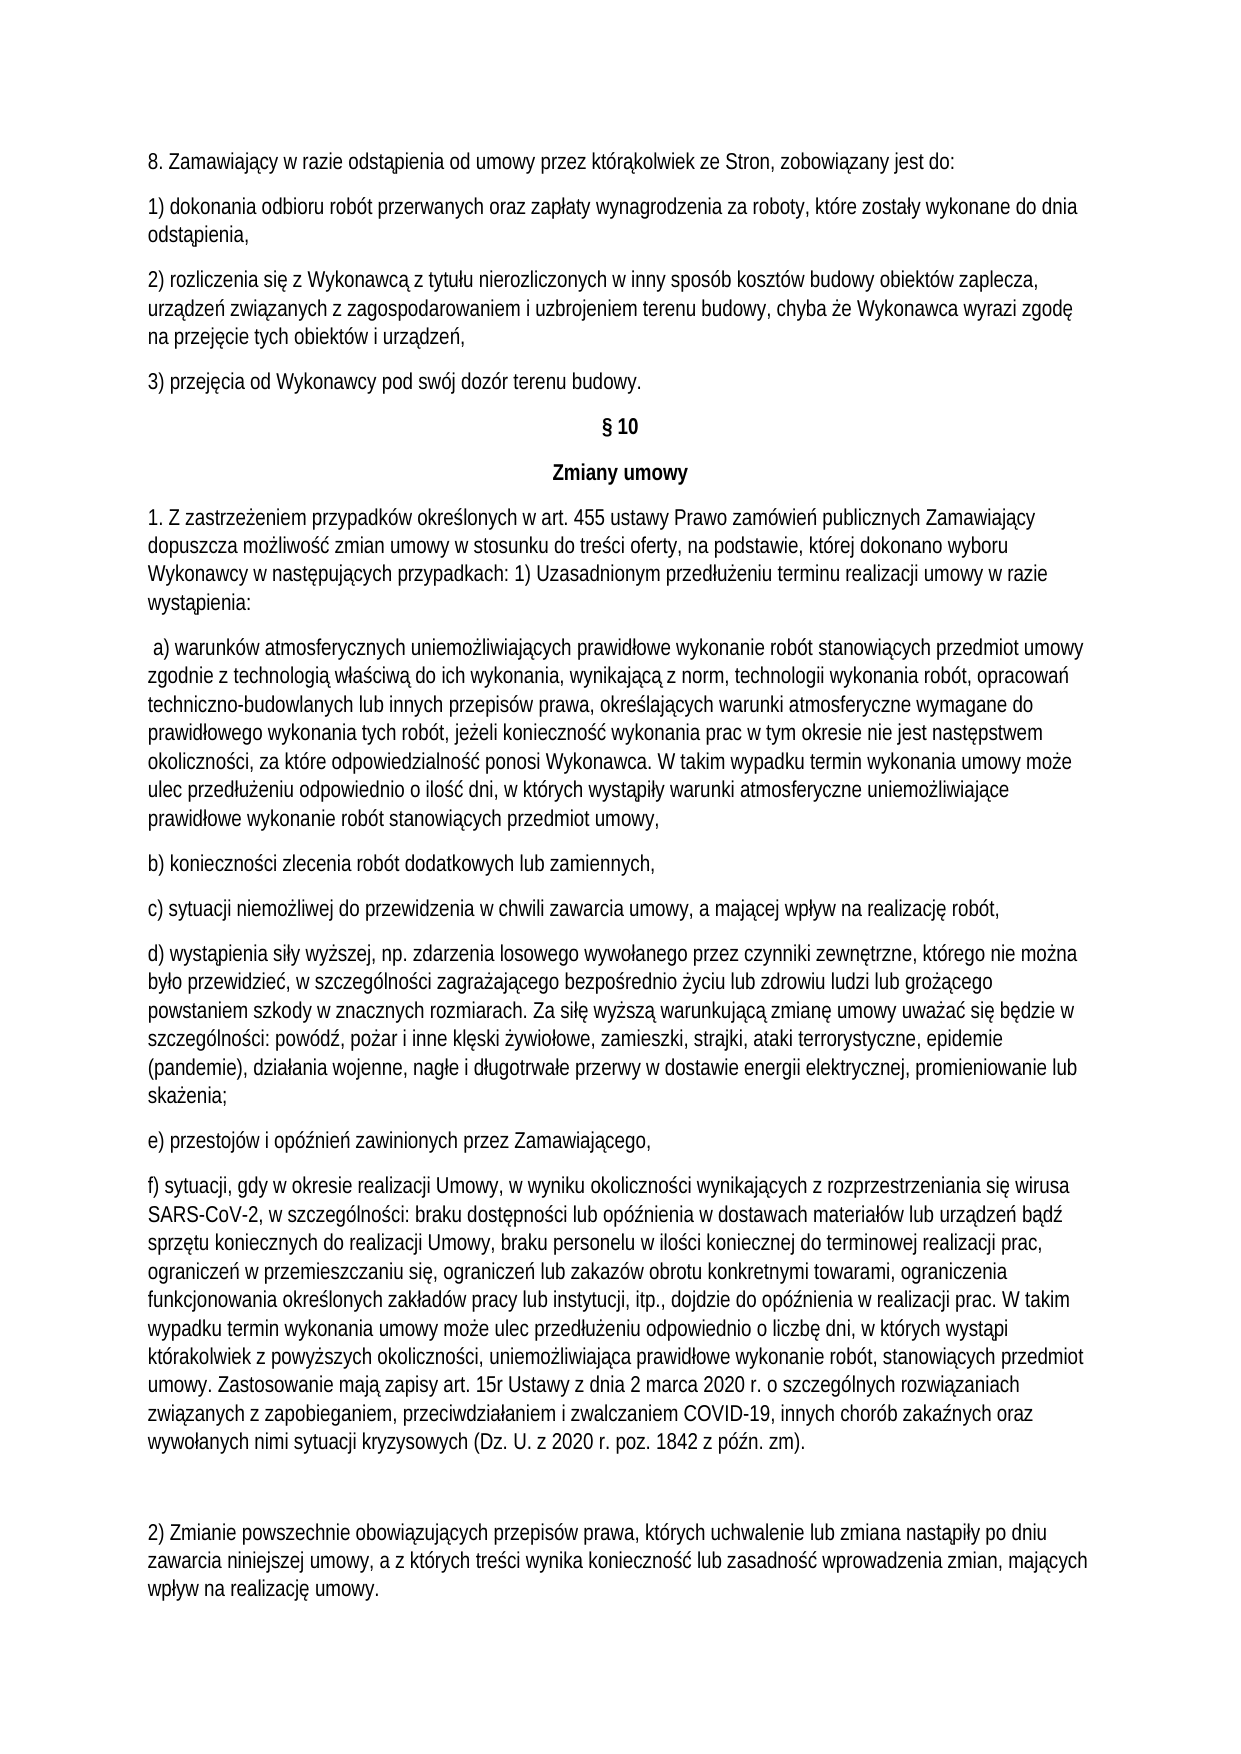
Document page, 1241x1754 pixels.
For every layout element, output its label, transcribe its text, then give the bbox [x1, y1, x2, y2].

text 1) dokonania odbioru robót przerwanych oraz zapłaty wynagrodzenia za roboty, które zostały wykonane do dnia odstąpienia, [148, 193, 1093, 247]
text 2) Zmianie powszechnie obowiązujących przepisów prawa, których uchwalenie lub zmiana nastąpiły po dniu zawarcia niniejszej umowy, a z których treści wynika konieczność lub zasadność wprowadzenia zmian, mających wpływ na realizację umowy. [148, 1518, 1093, 1602]
text 1. Z zastrzeżeniem przypadków określonych w art. 455 ustawy Prawo zamówień publicznych Zamawiający dopuszcza możliwość zmian umowy w stosunku do treści oferty, na podstawie, której dokonano wyboru Wykonawcy w następujących przypadkach: 1) Uzasadnionym przedłużeniu terminu realizacji umowy w razie wystąpienia: [148, 503, 1093, 615]
text 3) przejęcia od Wykonawcy pod swój dozór terenu budowy. [148, 368, 1093, 394]
text e) przestojów i opóźnień zawinionych przez Zamawiającego, [148, 1127, 1093, 1153]
text a) warunków atmosferycznych uniemożliwiających prawidłowe wykonanie robót stanowiących przedmiot umowy zgodnie z technologią właściwą do ich wykonania, wynikającą z norm, technologii wykonania robót, opracowań techniczno-budowlanych lub innych przepisów prawa, określających warunki atmosferyczne wymagane do prawidłowego wykonania tych robót, jeżeli konieczność wykonania prac w tym okresie nie jest następstwem okoliczności, za które odpowiedzialność ponosi Wykonawca. W takim wypadku termin wykonania umowy może ulec przedłużeniu odpowiednio o ilość dni, w których wystąpiły warunki atmosferyczne uniemożliwiające prawidłowe wykonanie robót stanowiących przedmiot umowy, [148, 634, 1093, 831]
text f) sytuacji, gdy w okresie realizacji Umowy, w wyniku okoliczności wynikających z rozprzestrzeniania się wirusa SARS-CoV-2, w szczególności: braku dostępności lub opóźnienia w dostawach materiałów lub urządzeń bądź sprzętu koniecznych do realizacji Umowy, braku personelu w ilości koniecznej do terminowej realizacji prac, ograniczeń w przemieszczaniu się, ograniczeń lub zakazów obrotu konkretnymi towarami, ograniczenia funkcjonowania określonych zakładów pracy lub instytucji, itp., dojdzie do opóźnienia w realizacji prac. W takim wypadku termin wykonania umowy może ulec przedłużeniu odpowiednio o liczbę dni, w których wystąpi którakolwiek z powyższych okoliczności, uniemożliwiająca prawidłowe wykonanie robót, stanowiących przedmiot umowy. Zastosowanie mają zapisy art. 15r Ustawy z dnia 2 marca 2020 r. o szczególnych rozwiązaniach związanych z zapobieganiem, przeciwdziałaniem i zwalczaniem COVID-19, innych chorób zakaźnych oraz wywołanych nimi sytuacji kryzysowych (Dz. U. z 2020 r. poz. 1842 z późn. zm). [148, 1172, 1093, 1454]
text 2) rozliczenia się z Wykonawcą z tytułu nierozliczonych w inny sposób kosztów budowy obiektów zaplecza, urządzeń związanych z zagospodarowaniem i uzbrojeniem terenu budowy, chyba że Wykonawca wyrazi zgodę na przejęcie tych obiektów i urządzeń, [148, 266, 1093, 349]
text c) sytuacji niemożliwej do przewidzenia w chwili zawarcia umowy, a mającej wpływ na realizację robót, [148, 895, 1093, 921]
text d) wystąpienia siły wyższej, np. zdarzenia losowego wywołanego przez czynniki zewnętrzne, którego nie można było przewidzieć, w szczególności zagrażającego bezpośrednio życiu lub zdrowiu ludzi lub grożącego powstaniem szkody w znacznych rozmiarach. Za siłę wyższą warunkującą zmianę umowy uważać się będzie w szczególności: powódź, pożar i inne klęski żywiołowe, zamieszki, strajki, ataki terrorystyczne, epidemie (pandemie), działania wojenne, nagłe i długotrwałe przerwy w dostawie energii elektrycznej, promieniowanie lub skażenia; [148, 940, 1093, 1108]
text Zmiany umowy [148, 458, 1093, 485]
text 8. Zamawiający w razie odstąpienia od umowy przez którąkolwiek ze Stron, zobowiązany jest do: [148, 148, 1093, 174]
text b) konieczności zlecenia robót dodatkowych lub zamiennych, [148, 850, 1093, 876]
text § 10 [148, 413, 1093, 440]
